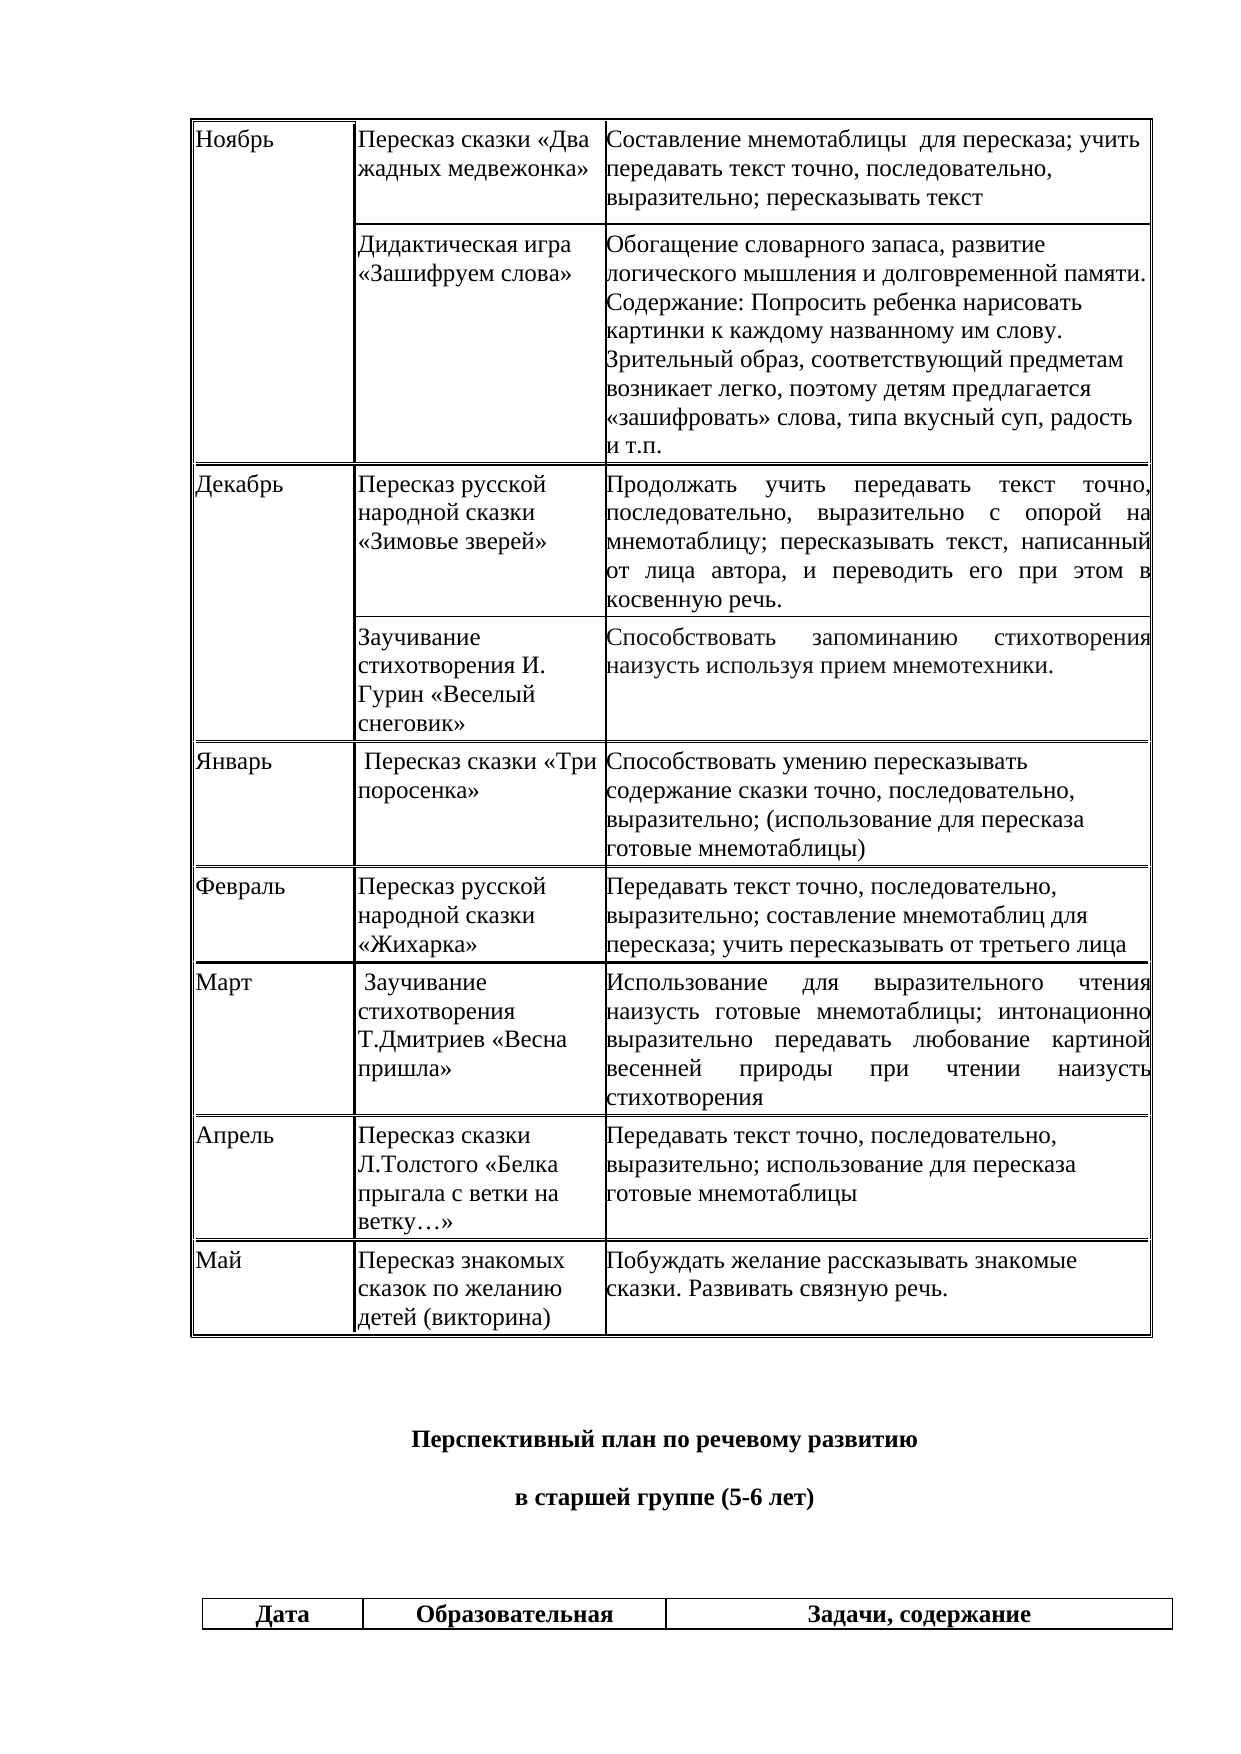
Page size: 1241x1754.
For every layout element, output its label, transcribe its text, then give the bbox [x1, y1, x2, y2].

table_cell Февраль [194, 865, 354, 961]
table_cell Способствовать запоминанию стихотворения наизусть используя прием мнемотехники. [607, 617, 1150, 740]
table_cell Апрель [194, 1114, 354, 1238]
table_cell Март [192, 961, 353, 1114]
table_cell Продолжать учить передавать текст точно, последовательно, выразительно с опорой на мнемотаблицу; пересказывать текст, написанный от лица автора, и переводить его при этом в косвенную речь. [607, 462, 1150, 616]
table_cell Способствовать умению пересказывать содержание сказки точно, последовательно, выразительно; (использование для пересказа готовые мнемотаблицы) [607, 740, 1150, 865]
table_cell Пересказ сказки «Два жадных медвежонка» [355, 120, 606, 223]
table_cell Передавать текст точно, последовательно, выразительно; составление мнемотаблиц для пересказа; учить пересказывать от третьего лица [607, 865, 1150, 961]
table_header Дата проведения [203, 1599, 362, 1628]
table_cell Составление мнемотаблицы для пересказа; учить передавать текст точно, последовательно, выразительно; пересказывать текст [606, 120, 1150, 223]
table_cell Передавать текст точно, последовательно, выразительно; использование для пересказа готовые мнемотаблицы [607, 1114, 1150, 1238]
table_header Задачи, содержание [667, 1599, 1172, 1628]
text Перспективный план по речевому развитию [177, 1424, 1152, 1453]
table_cell Обогащение словарного запаса, развитие логического мышления и долговременной памяти. Содержание: Попросить ребенка нарисовать картинки к каждому названному им слову. Зрительный образ, соответствующий предметам возникает легко, поэтому детям предлагается «зашифровать» слова, типа вкусный суп, радость и т.п. [607, 225, 1150, 462]
table_cell Пересказ русской народной сказки «Зимовье зверей» [356, 466, 605, 616]
table_cell Пересказ сказки Л.Толстого «Белка прыгала с ветки на ветку…» [356, 1117, 605, 1238]
table_cell Заучивание стихотворения Т.Дмитриев «Весна пришла» [356, 964, 605, 1114]
table_cell Пересказ знакомых сказок по желанию детей (викторина) [355, 1242, 605, 1334]
table_cell Заучивание стихотворения И. Гурин «Веселый снеговик» [356, 617, 605, 740]
table_cell Декабрь [194, 462, 354, 740]
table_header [364, 1599, 665, 1628]
text в старшей группе (5-6 лет) [177, 1482, 1152, 1511]
table_cell Май [192, 1238, 354, 1334]
table_cell Пересказ русской народной сказки «Жихарка» [356, 868, 605, 961]
table_cell Побуждать желание рассказывать знакомые сказки. Развивать связную речь. [607, 1238, 1151, 1334]
table_cell Использование для выразительного чтения наизусть готовые мнемотаблицы; интонационно выразительно передавать любование картиной весенней природы при чтении наизусть стихотворения [607, 961, 1151, 1114]
table_cell Ноябрь [194, 122, 354, 462]
table_cell Пересказ сказки «Три поросенка» [356, 743, 605, 865]
table_cell Январь [194, 740, 354, 865]
table_cell Дидактическая игра «Зашифруем слова» [356, 225, 605, 462]
